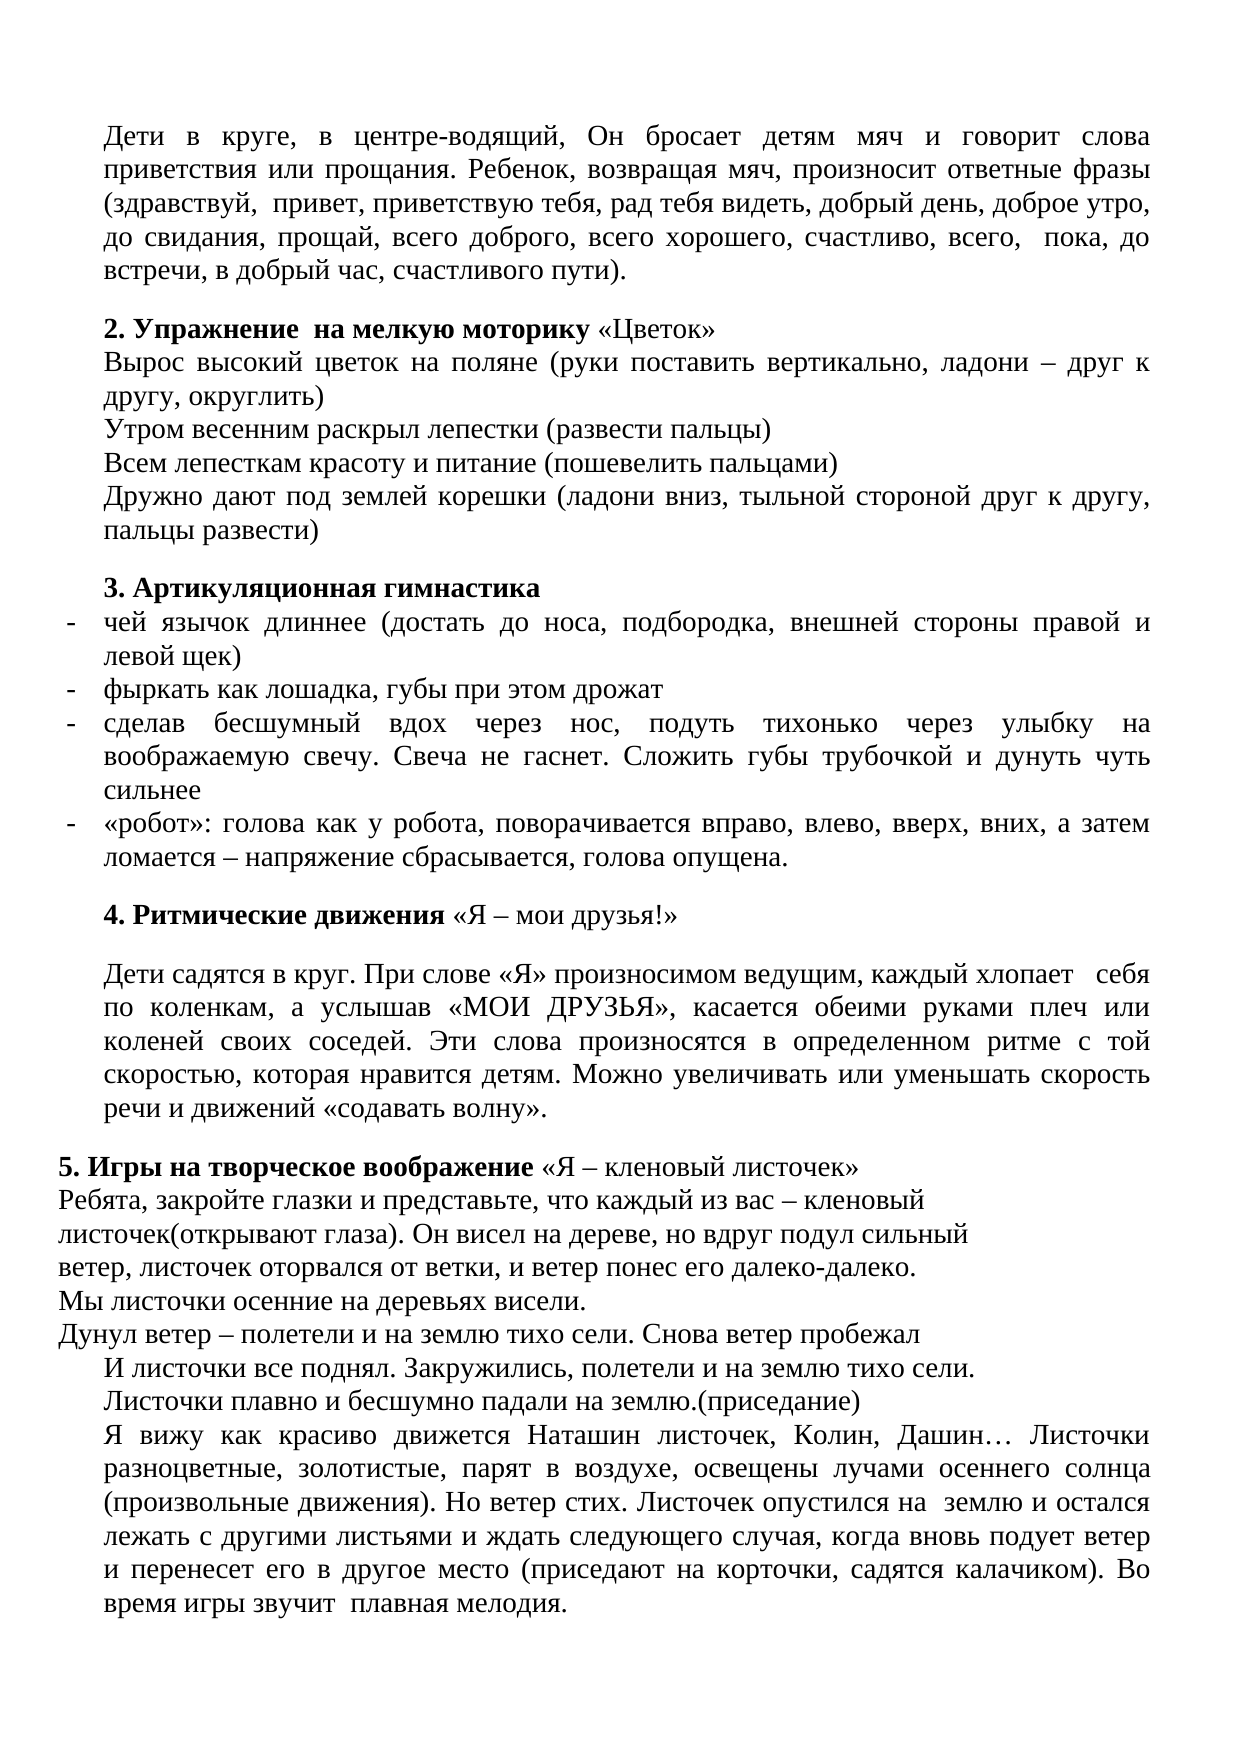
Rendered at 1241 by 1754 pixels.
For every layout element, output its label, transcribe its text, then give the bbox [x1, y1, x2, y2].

text Дети садятся в круг. При слове «Я» произносимом ведущим, каждый хлопает себя по коленкам, а услышав «МОИ ДРУЗЬЯ», касается обеими руками плеч или коленей своих соседей. Эти слова произносятся в определенном ритме с той скоростью, которая нравится детям. Можно увеличивать или уменьшать скорость речи и движений «содавать волну». [103, 956, 1152, 1124]
text Всем лепесткам красоту и питание (пошевелить пальцами) [103, 445, 1152, 478]
text 5. Игры на творческое воображение «Я – кленовый листочек» [58, 1149, 1152, 1182]
text Мы листочки осенние на деревьях висели. [58, 1283, 1152, 1316]
list сделав бесшумный вдох через нос, подуть тихонько через улыбку на воображаемую свечу. Свеча не гаснет. Сложить губы трубочкой и дунуть чуть сильнее [66, 705, 1152, 805]
text Дети в круге, в центре-водящий, Он бросает детям мяч и говорит слова приветствия или прощания. Ребенок, возвращая мяч, произносит ответные фразы (здравствуй, привет, приветствую тебя, рад тебя видеть, добрый день, доброе утро, до свидания, прощай, всего доброго, всего хорошего, счастливо, всего, пока, до встречи, в добрый час, счастливого пути). [103, 118, 1152, 286]
text Дунул ветер – полетели и на землю тихо сели. Снова ветер пробежал [58, 1316, 1152, 1350]
list чей язычок длиннее (достать до носа, подбородка, внешней стороны правой и левой щек) [66, 604, 1152, 671]
text Я вижу как красиво движется Наташин листочек, Колин, Дашин… Листочки разноцветные, золотистые, парят в воздухе, освещены лучами осеннего солнца (произвольные движения). Но ветер стих. Листочек опустился на землю и остался лежать с другими листьями и ждать следующего случая, когда вновь подует ветер и перенесет его в другое место (приседают на корточки, садятся калачиком). Во время игры звучит плавная мелодия. [103, 1417, 1152, 1618]
list фыркать как лошадка, губы при этом дрожат [66, 671, 1152, 705]
text Ребята, закройте глазки и представьте, что каждый из вас – кленовый [58, 1182, 1152, 1216]
text 2. Упражнение на мелкую моторику «Цветок» [103, 311, 1152, 344]
text И листочки все поднял. Закружились, полетели и на землю тихо сели. [103, 1350, 1152, 1383]
text ветер, листочек оторвался от ветки, и ветер понес его далеко-далеко. [58, 1249, 1152, 1283]
list «робот»: голова как у робота, поворачивается вправо, влево, вверх, вних, а затем ломается – напряжение сбрасывается, голова опущена. [66, 805, 1152, 872]
text 3. Артикуляционная гимнастика [103, 571, 1152, 604]
text Утром весенним раскрыл лепестки (развести пальцы) [103, 411, 1152, 445]
text Дружно дают под землей корешки (ладони вниз, тыльной стороной друг к другу, пальцы развести) [103, 478, 1152, 546]
text листочек(открывают глаза). Он висел на дереве, но вдруг подул сильный [58, 1216, 1152, 1249]
text 4. Ритмические движения «Я – мои друзья!» [103, 897, 1152, 931]
text Листочки плавно и бесшумно падали на землю.(приседание) [103, 1383, 1152, 1417]
text Вырос высокий цветок на поляне (руки поставить вертикально, ладони – друг к другу, округлить) [103, 344, 1152, 411]
